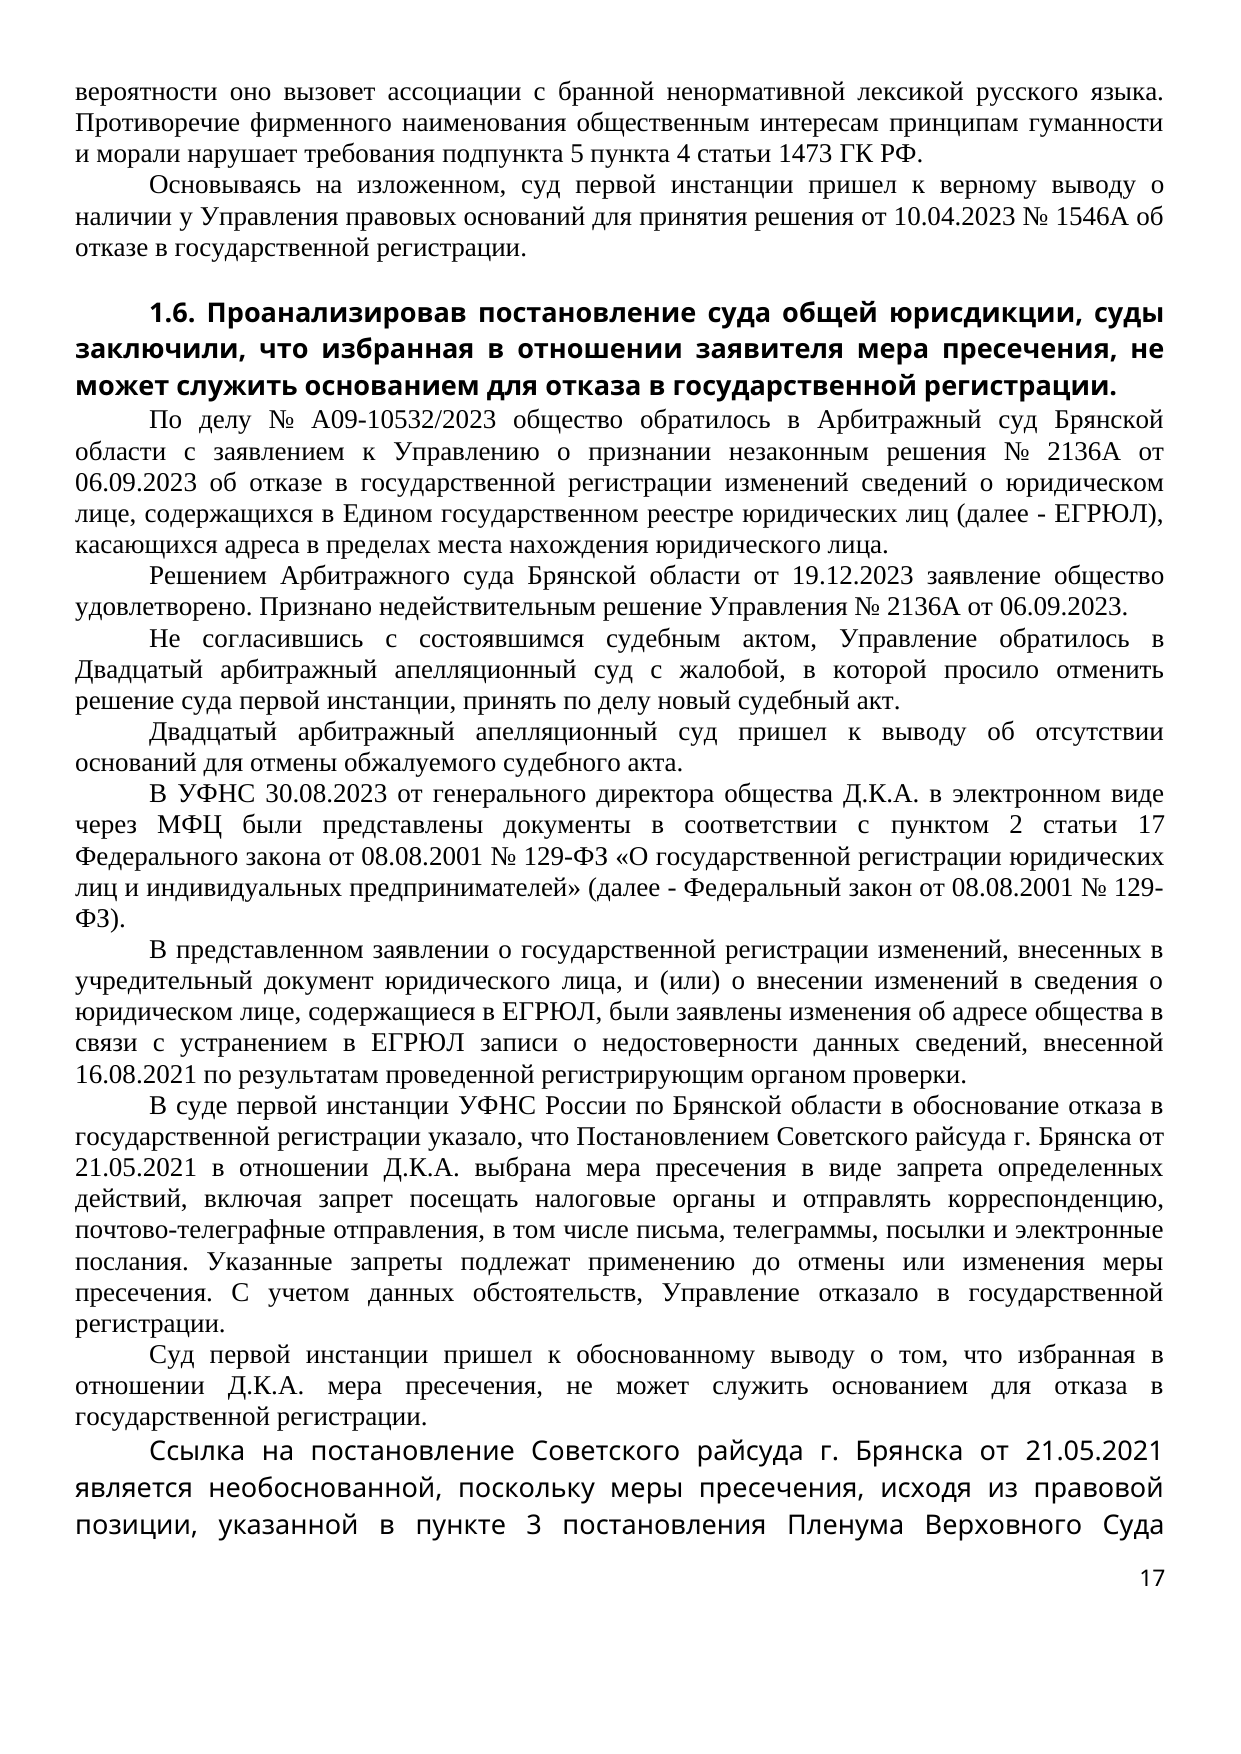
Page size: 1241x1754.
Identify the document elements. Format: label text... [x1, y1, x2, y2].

text Решением Арбитражного суда Брянской области от 19.12.2023 заявление общество удовлетворено. Признано недействительным решение Управления № 2136А от 06.09.2023. [75, 559, 1165, 622]
text По делу № А09-10532/2023 общество обратилось в Арбитражный суд Брянской области с заявлением к Управлению о признании незаконным решения № 2136А от 06.09.2023 об отказе в государственной регистрации изменений сведений о юридическом лице, содержащихся в Едином государственном реестре юридических лиц (далее - ЕГРЮЛ), касающихся адреса в пределах места нахождения юридического лица. [75, 404, 1165, 559]
text В суде первой инстанции УФНС России по Брянской области в обоснование отказа в государственной регистрации указало, что Постановлением Советского райсуда г. Брянска от 21.05.2021 в отношении Д.К.А. выбрана мера пресечения в виде запрета определенных действий, включая запрет посещать налоговые органы и отправлять корреспонденцию, почтово-телеграфные отправления, в том числе письма, телеграммы, посылки и электронные послания. Указанные запреты подлежат применению до отмены или изменения меры пресечения. С учетом данных обстоятельств, Управление отказало в государственной регистрации. [75, 1089, 1165, 1338]
text Двадцатый арбитражный апелляционный суд пришел к выводу об отсутствии оснований для отмены обжалуемого судебного акта. [75, 715, 1165, 777]
text 1.6. Проанализировав постановление суда общей юрисдикции, суды заключили, что избранная в отношении заявителя мера пресечения, не может служить основанием для отказа в государственной регистрации. [75, 293, 1165, 404]
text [75, 1431, 1165, 1542]
text В УФНС 30.08.2023 от генерального директора общества Д.К.А. в электронном виде через МФЦ были представлены документы в соответствии с пунктом 2 статьи 17 Федерального закона от 08.08.2001 № 129-ФЗ «О государственной регистрации юридических лиц и индивидуальных предпринимателей» (далее - Федеральный закон от 08.08.2001 № 129-ФЗ). [75, 777, 1165, 933]
text Суд первой инстанции пришел к обоснованному выводу о том, что избранная в отношении Д.К.А. мера пресечения, не может служить основанием для отказа в государственной регистрации. [75, 1338, 1165, 1431]
text Не согласившись с состоявшимся судебным актом, Управление обратилось в Двадцатый арбитражный апелляционный суд с жалобой, в которой просило отменить решение суда первой инстанции, принять по делу новый судебный акт. [75, 622, 1165, 715]
text В представленном заявлении о государственной регистрации изменений, внесенных в учредительный документ юридического лица, и (или) о внесении изменений в сведения о юридическом лице, содержащиеся в ЕГРЮЛ, были заявлены изменения об адресе общества в связи с устранением в ЕГРЮЛ записи о недостоверности данных сведений, внесенной 16.08.2021 по результатам проведенной регистрирующим органом проверки. [75, 933, 1165, 1089]
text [75, 75, 1165, 168]
text Основываясь на изложенном, суд первой инстанции пришел к верному выводу о наличии у Управления правовых оснований для принятия решения от 10.04.2023 № 1546А об отказе в государственной регистрации. [75, 168, 1165, 262]
